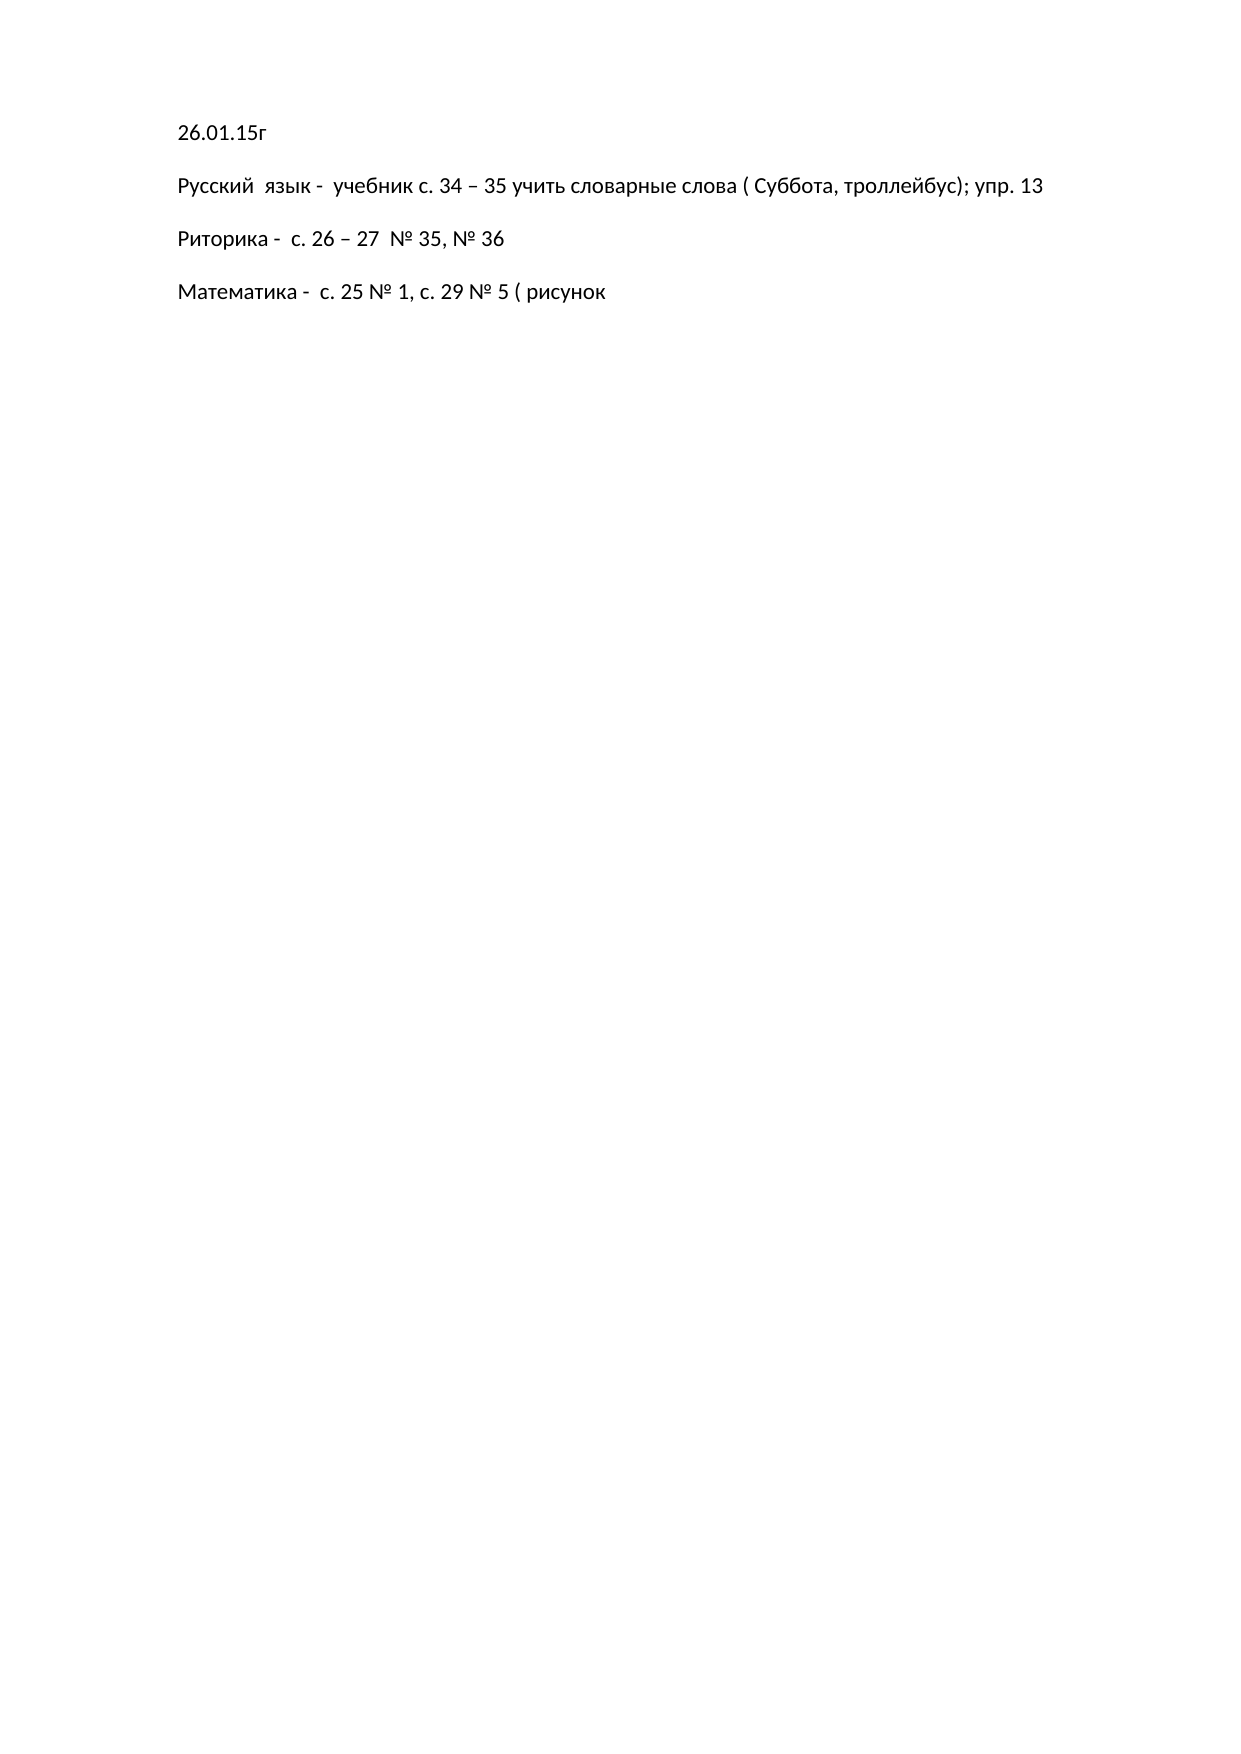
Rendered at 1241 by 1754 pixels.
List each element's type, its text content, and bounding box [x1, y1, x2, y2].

text Математика - с. 25 № 1, с. 29 № 5 ( рисунок [177, 277, 1152, 305]
text Риторика - с. 26 – 27 № 35, № 36 [177, 224, 1152, 252]
text Русский язык - учебник с. 34 – 35 учить словарные слова ( Суббота, троллейбус); упр. 13 [177, 171, 1152, 199]
text 26.01.15г [177, 118, 1152, 146]
